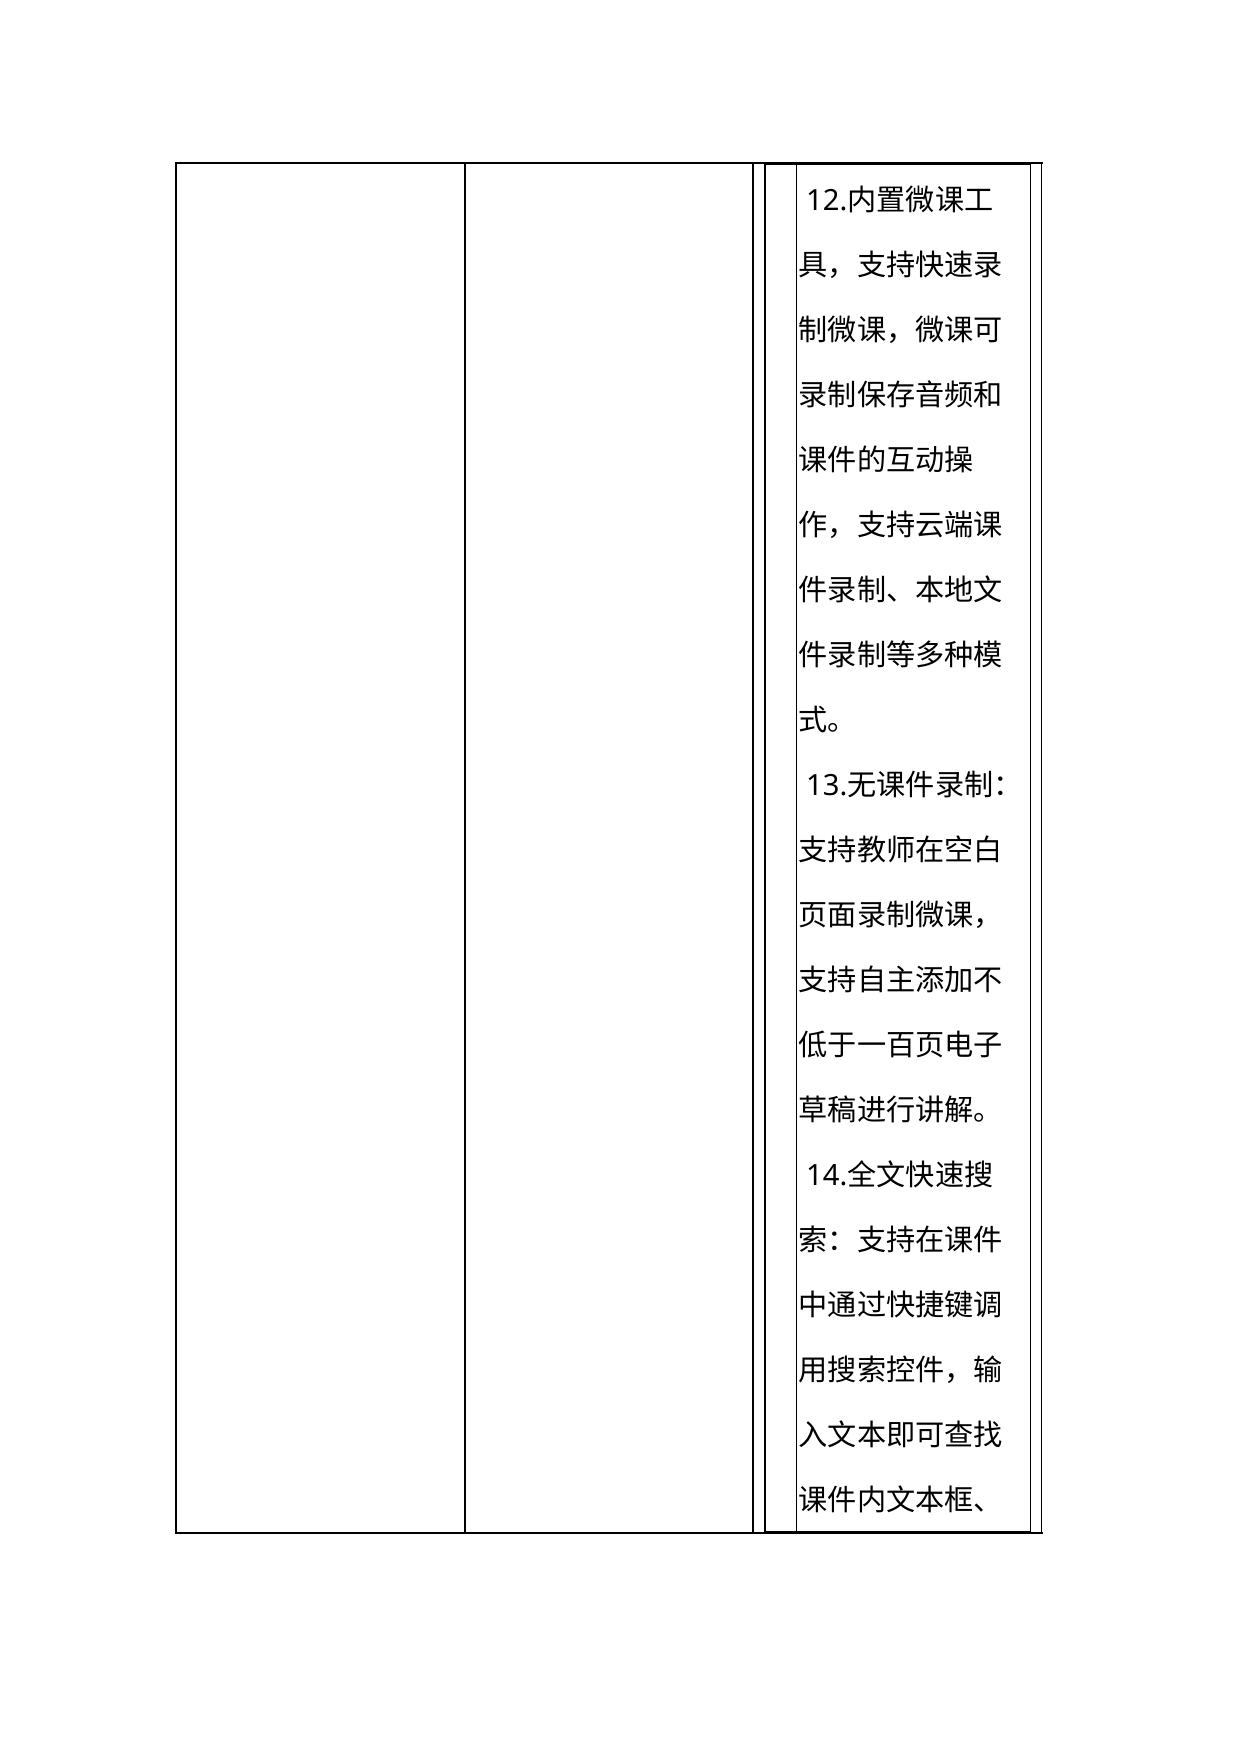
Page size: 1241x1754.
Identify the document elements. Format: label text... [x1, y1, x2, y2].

table_cell [1031, 164, 1041, 1532]
table_cell 1 [177, 164, 464, 1532]
table_cell [466, 164, 752, 1532]
table_cell [797, 165, 1030, 1531]
table_cell [754, 164, 764, 1532]
table_cell [766, 165, 796, 1531]
